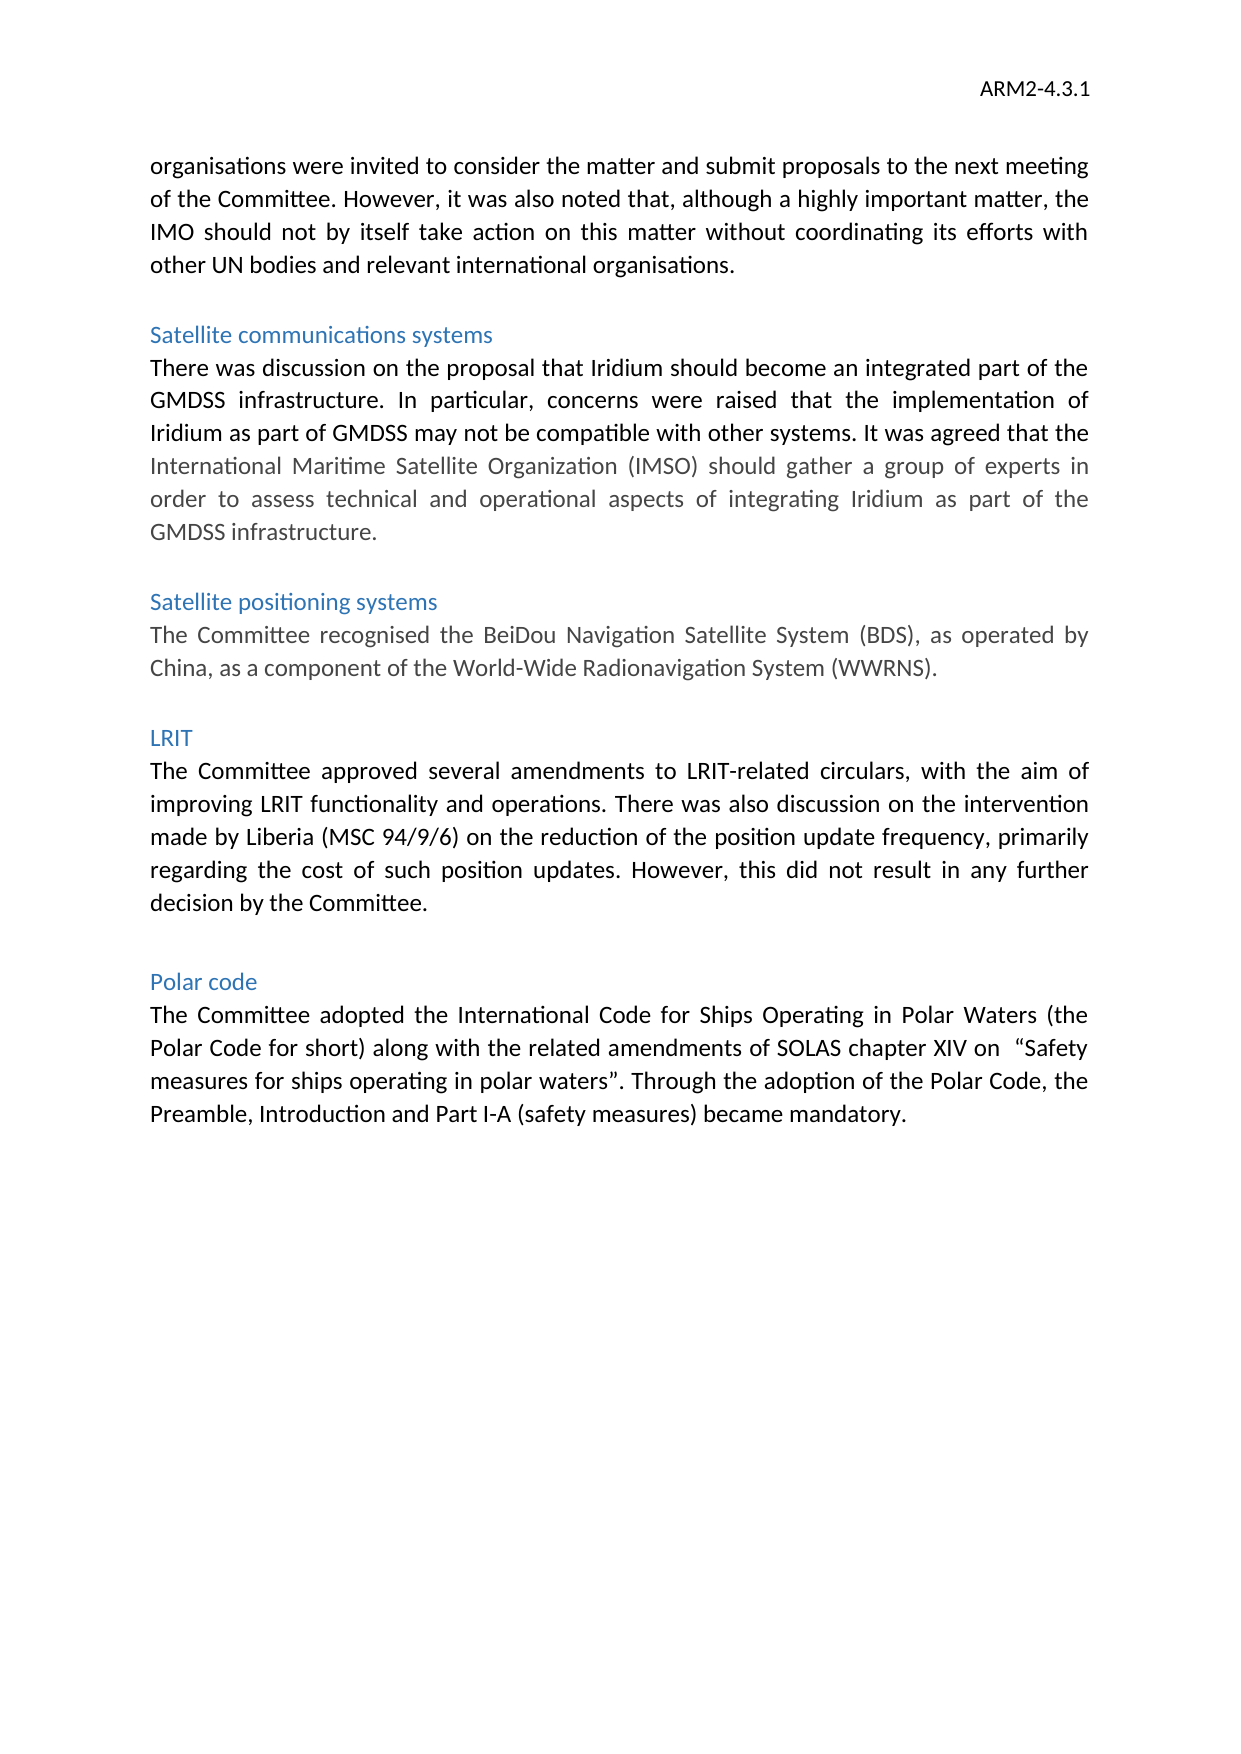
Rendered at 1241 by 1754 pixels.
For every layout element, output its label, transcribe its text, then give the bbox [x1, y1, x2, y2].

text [150, 150, 1090, 279]
subtitle Satellite communications systems [150, 319, 1090, 349]
subtitle Polar code [150, 967, 1090, 997]
subtitle LRIT [150, 722, 1090, 753]
text There was discussion on the proposal that Iridium should become an integrated part of the GMDSS infrastructure. In particular, concerns were raised that the implementation of Iridium as part of GMDSS may not be compatible with other systems. It was agreed that the International Maritime Satellite Organization (IMSO) should gather a group of experts in order to assess technical and operational aspects of integrating Iridium as part of the GMDSS infrastructure. [150, 352, 1090, 547]
text The Committee adopted the International Code for Ships Operating in Polar Waters (the Polar Code for short) along with the related amendments of SOLAS chapter XIV on “Safety measures for ships operating in polar waters”. Through the adoption of the Polar Code, the Preamble, Introduction and Part I-A (safety measures) became mandatory. [150, 999, 1090, 1129]
subtitle Satellite positioning systems [150, 586, 1090, 617]
text The Committee approved several amendments to LRIT-related circulars, with the aim of improving LRIT functionality and operations. There was also discussion on the intervention made by Liberia (MSC 94/9/6) on the reduction of the position update frequency, primarily regarding the cost of such position updates. However, this did not result in any further decision by the Committee. [150, 755, 1090, 917]
text The Committee recognised the BeiDou Navigation Satellite System (BDS), as operated by China, as a component of the World-Wide Radionavigation System (WWRNS). [150, 619, 1090, 683]
